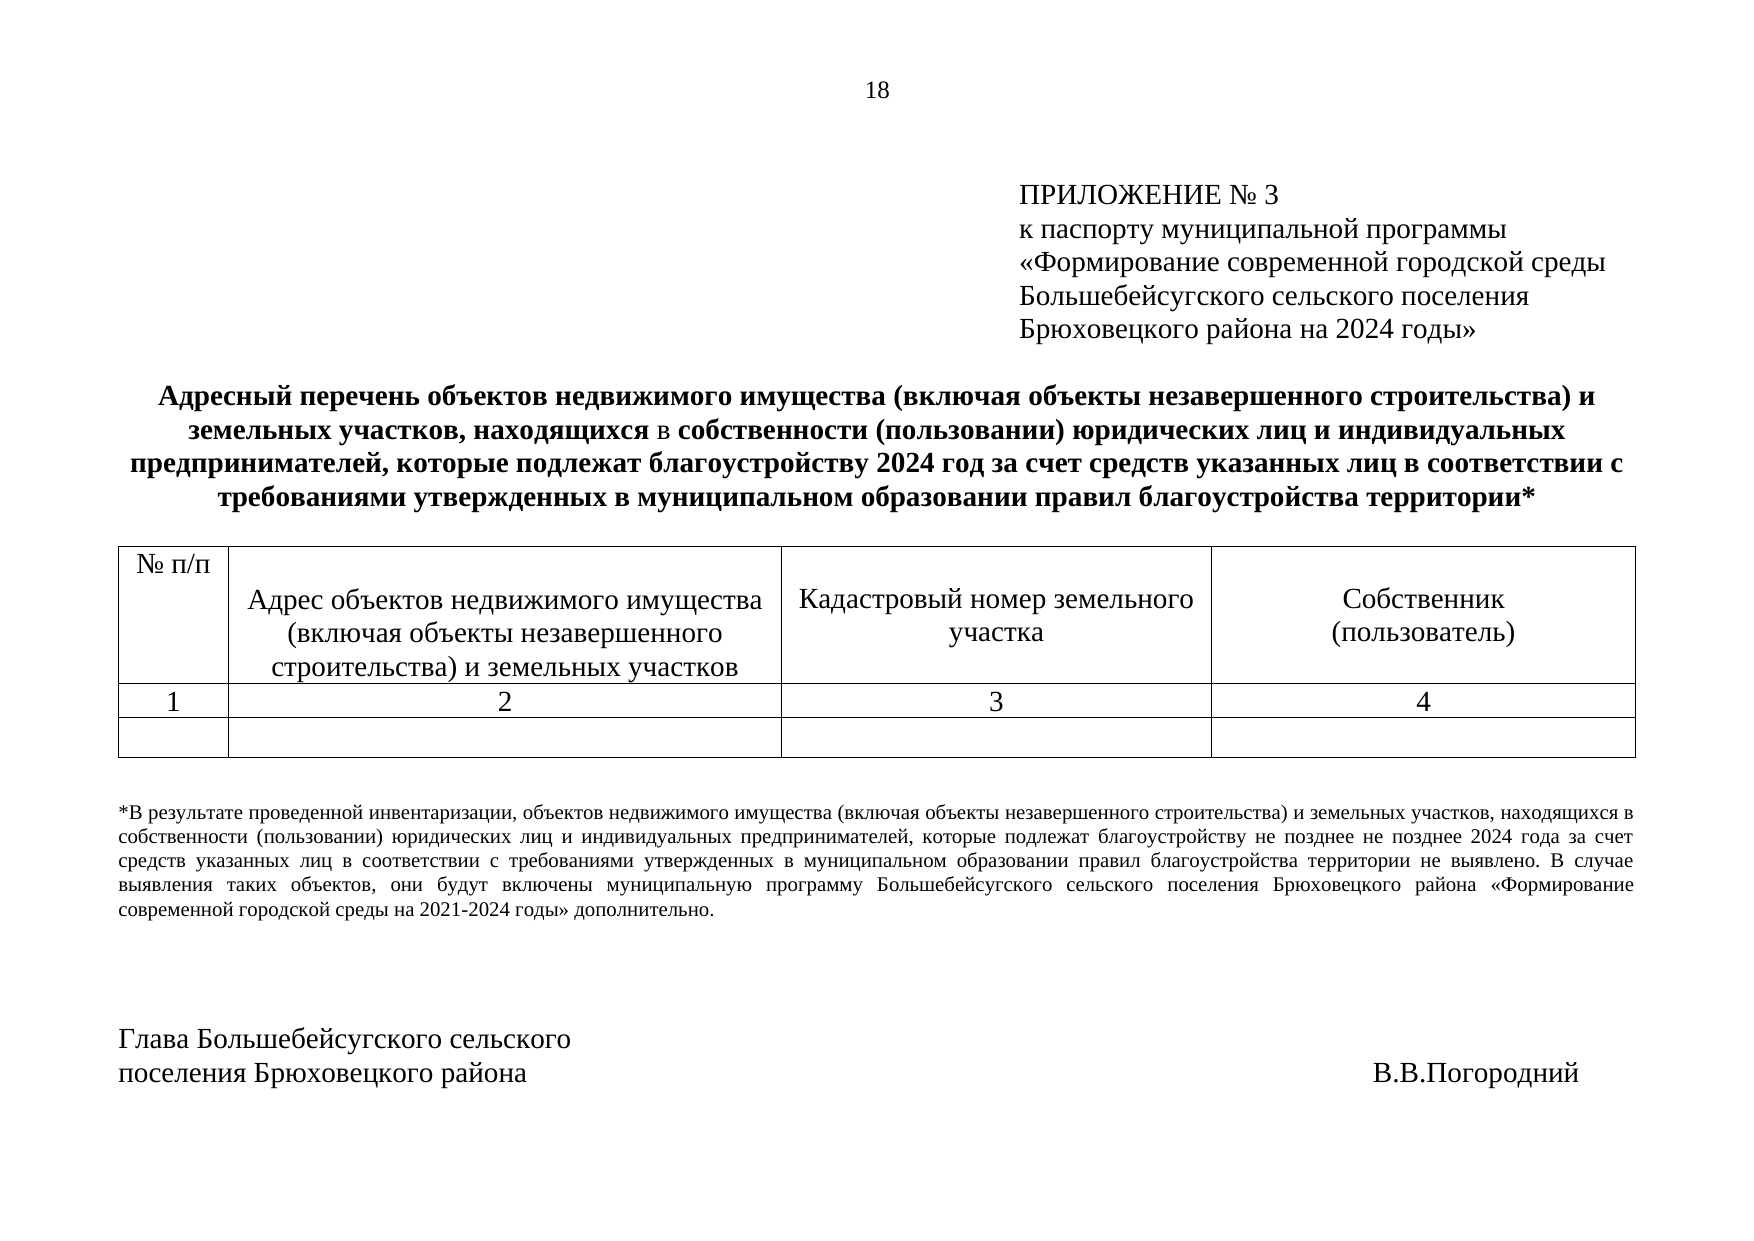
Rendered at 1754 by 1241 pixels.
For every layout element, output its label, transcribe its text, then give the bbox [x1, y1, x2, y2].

text к паспорту муниципальной программы [118, 211, 1636, 244]
table_cell [119, 718, 228, 757]
table_cell [1212, 718, 1635, 757]
table_header № п/п [119, 547, 228, 683]
table_cell 3 [782, 684, 1211, 717]
table_cell 1 [119, 684, 228, 717]
text «Формирование современной городской среды [118, 244, 1636, 278]
text предпринимателей, которые подлежат благоустройству 2024 год за счет средств указанных лиц в соответствии с требованиями утвержденных в муниципальном образовании правил благоустройства территории* [118, 446, 1636, 513]
table_cell [782, 718, 1211, 757]
text ПРИЛОЖЕНИЕ № 3 [118, 177, 1636, 211]
table_cell [229, 718, 781, 757]
text Большебейсугского сельского поселения Брюховецкого района на 2024 годы» [1019, 278, 1636, 345]
text *В результате проведенной инвентаризации, объектов недвижимого имущества (включая объекты незавершенного строительства) и земельных участков, находящихся в собственности (пользовании) юридических лиц и индивидуальных предпринимателей, которые подлежат благоустройству не позднее не позднее 2024 года за счет средств указанных лиц в соответствии с требованиями утвержденных в муниципальном образовании правил благоустройства территории не выявлено. В случае выявления таких объектов, они будут включены муниципальную программу Большебейсугского сельского поселения Брюховецкого района «Формирование современной городской среды на 2021-2024 годы» дополнительно. [118, 800, 1636, 921]
table_cell 2 [229, 684, 781, 717]
table_header Адрес объектов недвижимого имущества (включая объекты незавершенного строительства) и земельных участков [229, 547, 781, 683]
table_header Кадастровый номер земельного участка [782, 547, 1211, 683]
text поселения Брюховецкого района В.В.Погородний [118, 1055, 1636, 1088]
table_cell 4 [1212, 684, 1635, 717]
text Адресный перечень объектов недвижимого имущества (включая объекты незавершенного строительства) и земельных участков, находящихся в собственности (пользовании) юридических лиц и индивидуальных [118, 378, 1636, 446]
table_header Собственник (пользователь) [1212, 547, 1635, 683]
text Глава Большебейсугского сельского [118, 1021, 1636, 1055]
